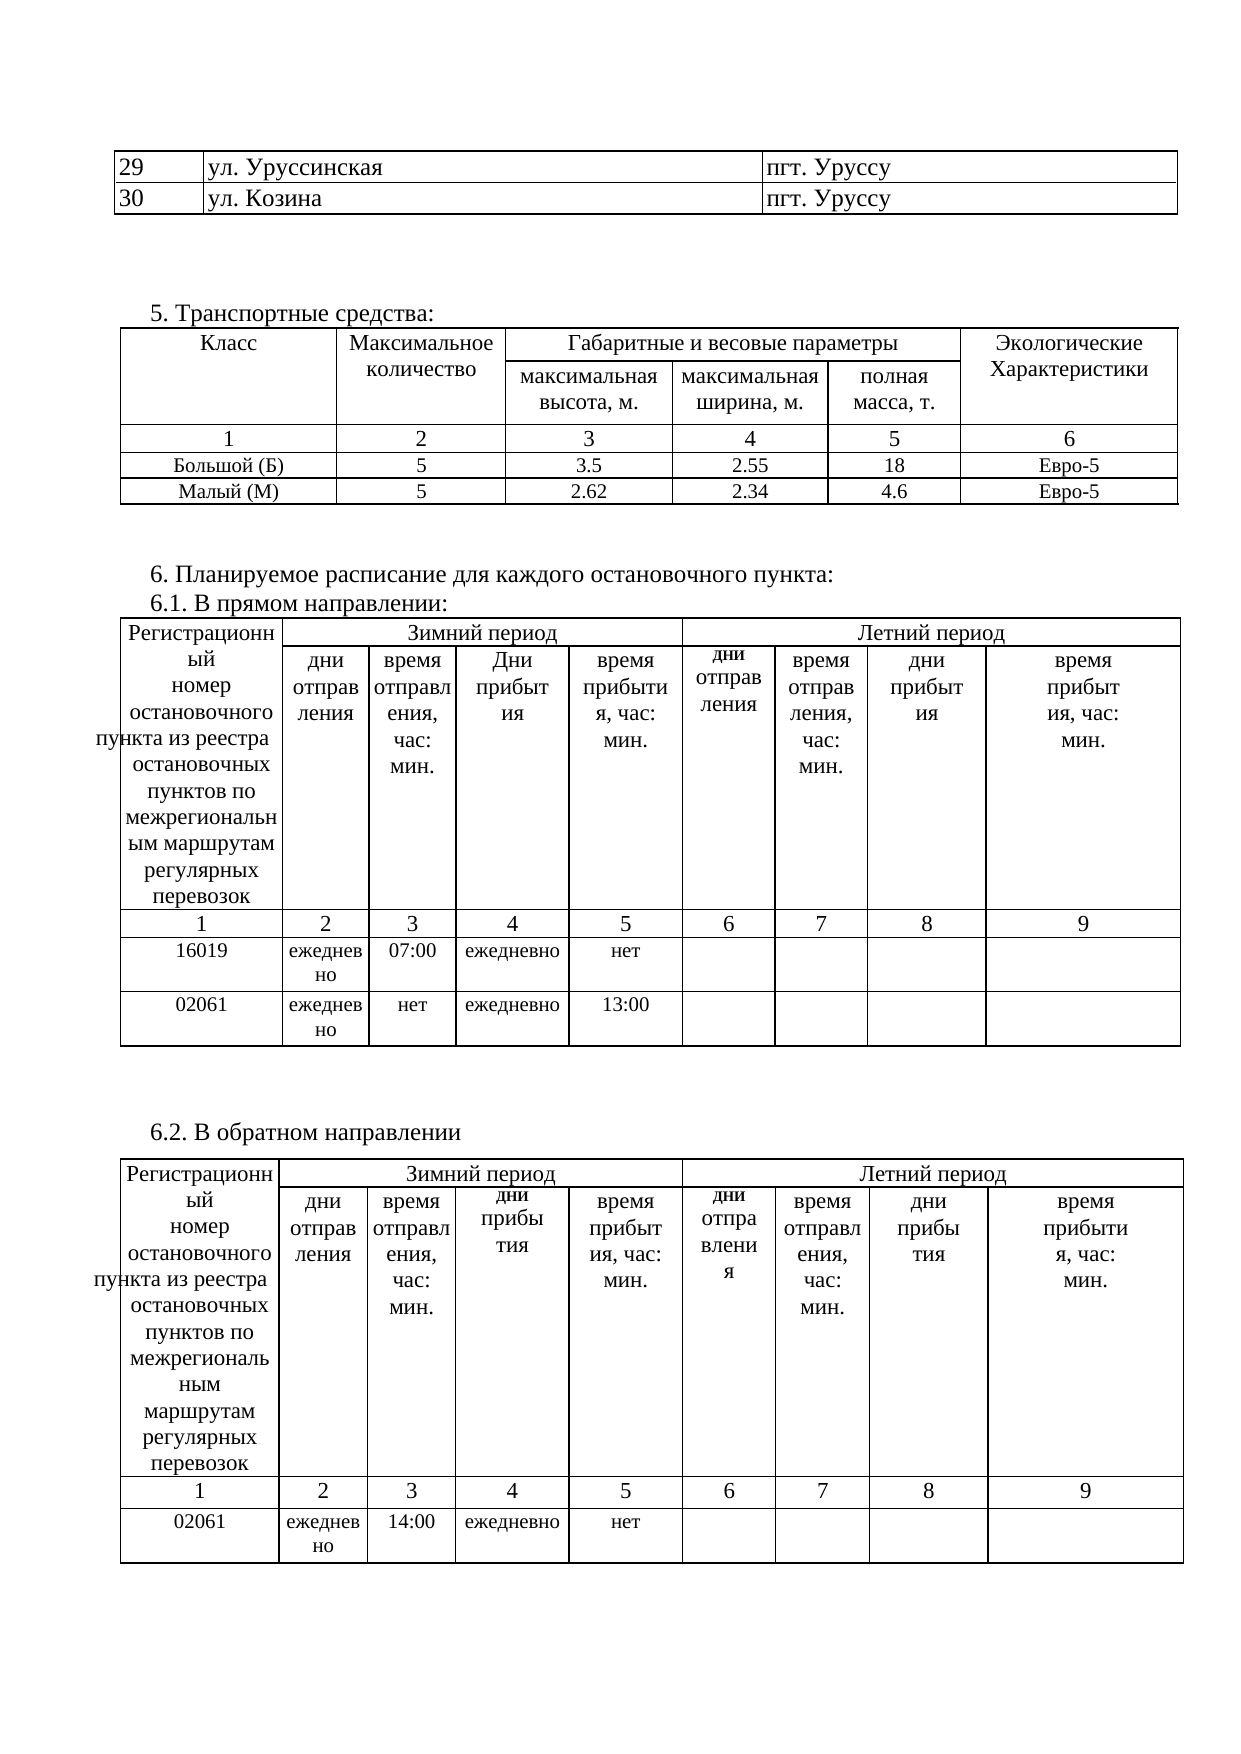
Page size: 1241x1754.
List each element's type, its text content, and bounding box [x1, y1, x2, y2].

table_cell 7 [776, 910, 867, 936]
table_header Экологические Характеристики [961, 329, 1177, 424]
table_cell время прибыти я, час: мин. [989, 1188, 1183, 1476]
table_header Летний период [683, 1160, 1183, 1186]
table_cell дни отправ ления [280, 1188, 367, 1476]
table_cell [776, 1509, 869, 1562]
table_cell [683, 992, 774, 1045]
table_cell ДНИ отпра влени я [683, 1188, 775, 1476]
table_cell 3 [370, 910, 455, 936]
table_cell 02061 [121, 1509, 278, 1562]
table_cell 3 [368, 1477, 455, 1508]
table_cell 2.55 [673, 453, 827, 477]
table_cell время отправ ления, час: мин. [776, 647, 867, 908]
text 6. Планируемое расписание для каждого остановочного пункта: [150, 559, 1090, 588]
table_cell Большой (Б) [121, 453, 336, 477]
table_header Габаритные и весовые параметры [506, 329, 960, 360]
table_cell [989, 1509, 1183, 1562]
table_cell 3 [506, 425, 672, 452]
table_cell [987, 992, 1180, 1045]
table_cell 5 [570, 1477, 682, 1508]
table_cell 2 [280, 1477, 367, 1508]
table_cell [870, 1509, 987, 1562]
table_cell 7 [776, 1477, 869, 1508]
table_cell 9 [987, 910, 1180, 936]
table_cell нет [570, 938, 682, 991]
table_cell 30 [115, 183, 203, 213]
table_cell 4 [456, 1477, 568, 1508]
table_cell максимальная ширина, м. [673, 362, 827, 424]
table_cell 29 [115, 152, 203, 181]
table_cell ежедневно [280, 1509, 367, 1562]
table_cell время отправл ения, час: мин. [368, 1188, 455, 1476]
table_cell [868, 938, 985, 991]
table_cell [683, 1509, 775, 1562]
text 6.1. В прямом направлении: [150, 588, 1090, 617]
table_cell 3.5 [506, 453, 672, 477]
table_cell ежедневно [457, 938, 568, 991]
table_cell нет [570, 1509, 682, 1562]
table_cell ежедневно [283, 938, 368, 991]
table_cell 1 [121, 425, 336, 452]
table_cell пгт. Уруссу [763, 181, 1177, 213]
table_cell пгт. Уруссу [763, 152, 1177, 181]
table_cell 4 [457, 910, 568, 936]
table_cell Дни прибыт ия [457, 647, 568, 908]
table_cell дни прибы тия [870, 1188, 987, 1476]
table_cell ул. Козина [204, 183, 762, 213]
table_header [121, 1160, 278, 1476]
table_cell ул. Уруссинская [204, 152, 762, 181]
table_cell 02061 [121, 992, 282, 1045]
table_cell 8 [868, 910, 985, 936]
table_cell 6 [683, 910, 774, 936]
table_cell [987, 938, 1180, 991]
table_cell 5 [337, 453, 505, 477]
table_header Летний период [683, 619, 1180, 645]
table_cell [868, 992, 985, 1045]
table_cell ежедневно [283, 992, 368, 1045]
table_header Регистрационный номер остановочного пункта из реестра остановочных пунктов по межрегиональным маршрутам регулярных перевозок [121, 619, 282, 908]
table_cell 5 [570, 910, 682, 936]
table_cell 16019 [121, 938, 282, 991]
table_header Зимний период [283, 619, 682, 645]
table_header Зимний период [280, 1160, 682, 1186]
table_cell 2 [283, 910, 368, 936]
table_cell Евро-5 [961, 453, 1177, 477]
table_cell 9 [989, 1477, 1183, 1508]
table_cell 2 [337, 425, 505, 452]
table_cell 1 [121, 910, 282, 936]
table_cell 5 [829, 425, 960, 452]
table_cell Евро-5 [961, 479, 1177, 503]
table_cell ДНИ прибы тия [456, 1188, 568, 1476]
table_cell 6 [683, 1477, 775, 1508]
text 5. Транспортные средства: [150, 298, 1090, 327]
table_cell Малый (М) [121, 479, 336, 503]
table_cell 4.6 [829, 479, 960, 503]
table_header Класс [121, 329, 336, 424]
table_cell 2.62 [506, 479, 672, 503]
table_cell время прибыти я, час: мин. [570, 647, 682, 908]
table_cell ежедневно [457, 992, 568, 1045]
table_cell 4 [673, 425, 827, 452]
table_cell ДНИ отправ ления [683, 647, 774, 908]
table_cell дни отправ ления [283, 647, 368, 908]
table_header Максимальное количество [337, 329, 505, 424]
table_cell [776, 938, 867, 991]
table_cell максимальная высота, м. [506, 362, 672, 424]
table_cell 07:00 [370, 938, 455, 991]
table_cell 5 [337, 479, 505, 503]
table_cell [683, 938, 774, 991]
table_cell 8 [870, 1477, 987, 1508]
table_cell время прибыт ия, час: мин. [570, 1188, 682, 1476]
table_cell время отправл ения, час: мин. [370, 647, 455, 908]
table_cell 1 [121, 1477, 278, 1508]
table_cell полная масса, т. [829, 362, 960, 424]
table_cell дни прибыт ия [868, 647, 985, 908]
table_cell [776, 992, 867, 1045]
text 6.2. В обратном направлении [150, 1117, 1090, 1146]
table_cell 14:00 [368, 1509, 455, 1562]
table_cell 6 [961, 425, 1177, 452]
table_cell 18 [829, 453, 960, 477]
table_cell время прибыт ия, час: мин. [987, 647, 1180, 908]
table_cell 2.34 [673, 479, 827, 503]
table_cell 13:00 [570, 992, 682, 1045]
table_cell ежедневно [456, 1509, 568, 1562]
table_cell нет [370, 992, 455, 1045]
table_cell время отправл ения, час: мин. [776, 1188, 869, 1476]
